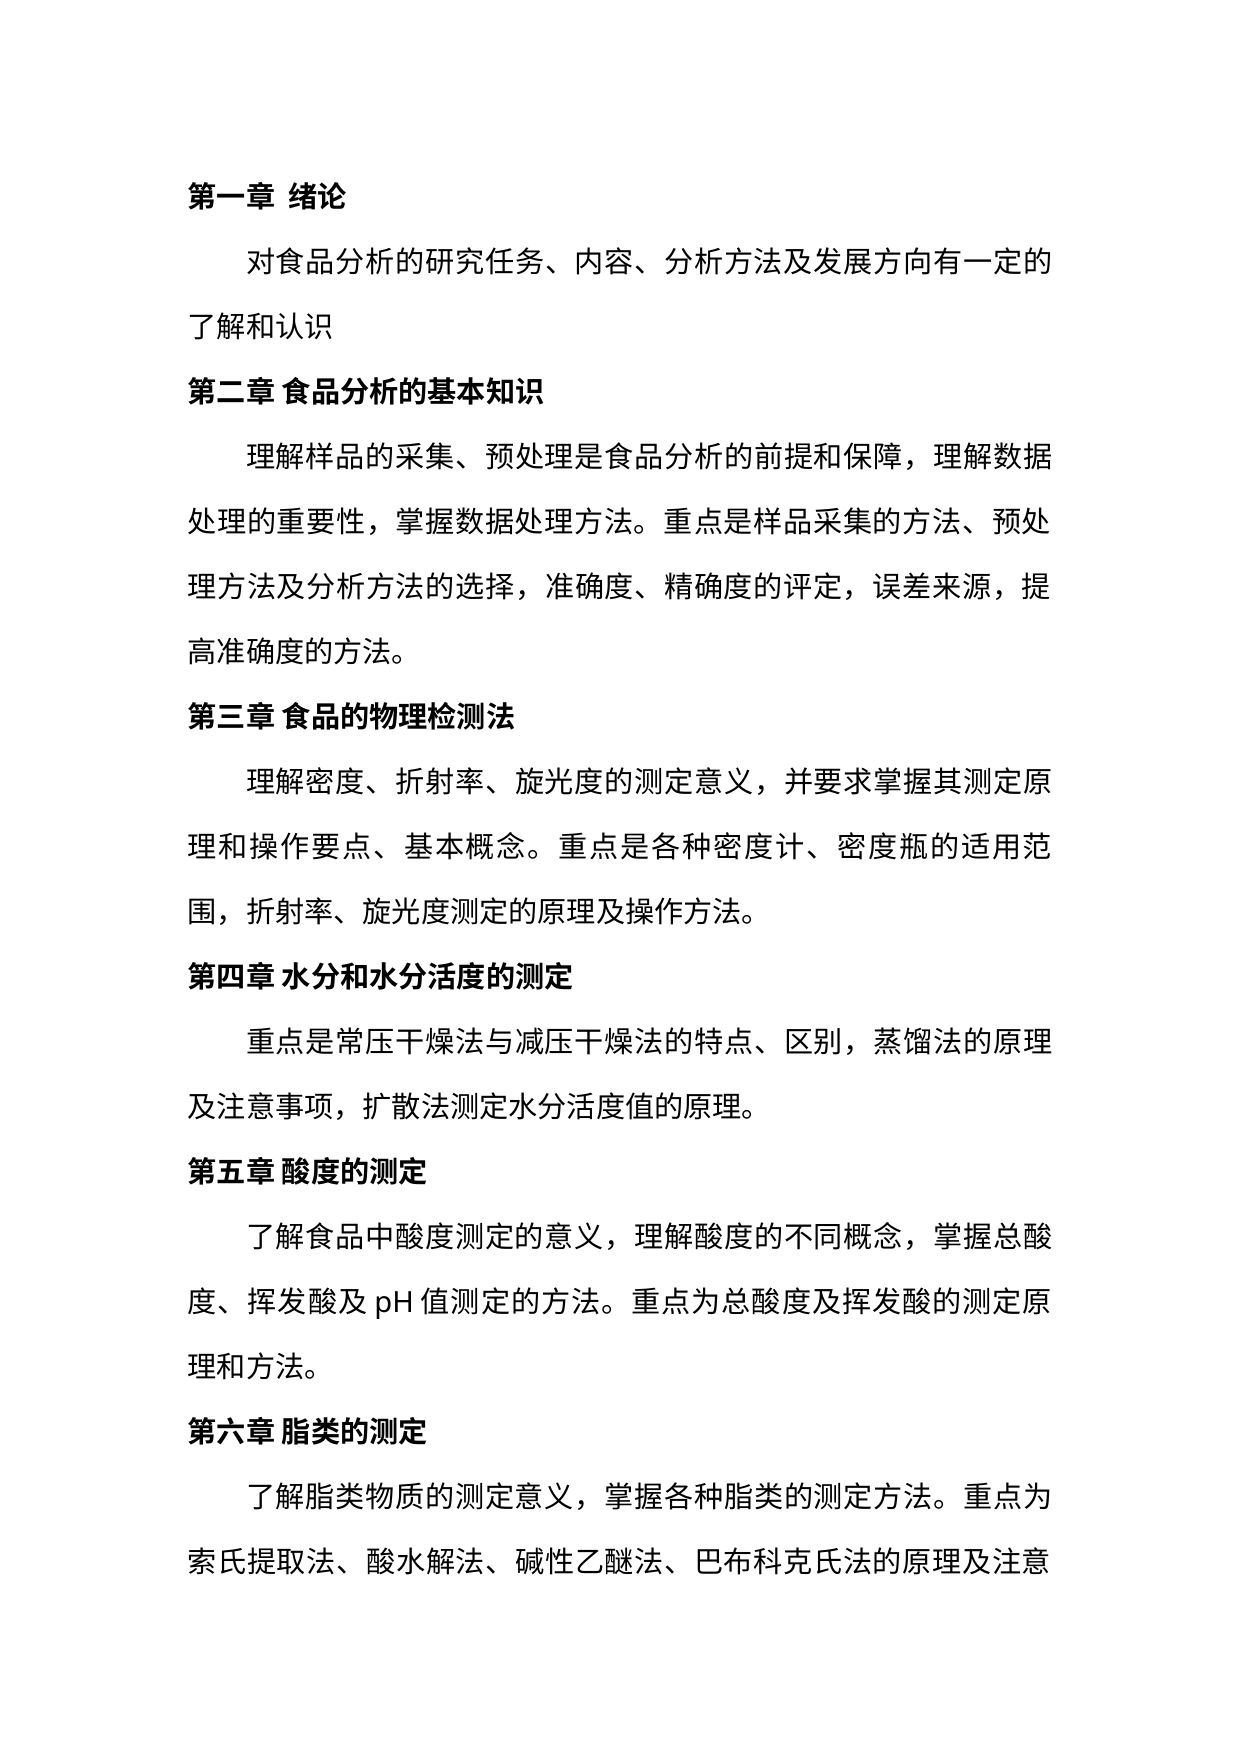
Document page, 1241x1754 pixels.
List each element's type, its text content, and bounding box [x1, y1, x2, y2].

text 第四章 水分和水分活度的测定 [187, 942, 1053, 1007]
text 重点是常压干燥法与减压干燥法的特点、区别，蒸馏法的原理及注意事项，扩散法测定水分活度值的原理。 [187, 1007, 1053, 1137]
text 理解样品的采集、预处理是食品分析的前提和保障，理解数据处理的重要性，掌握数据处理方法。重点是样品采集的方法、预处理方法及分析方法的选择，准确度、精确度的评定，误差来源，提高准确度的方法。 [187, 422, 1053, 682]
text 第三章 食品的物理检测法 [187, 682, 1053, 747]
text 第一章 绪论 [187, 162, 1053, 227]
text 理解密度、折射率、旋光度的测定意义，并要求掌握其测定原理和操作要点、基本概念。重点是各种密度计、密度瓶的适用范围，折射率、旋光度测定的原理及操作方法。 [187, 747, 1053, 942]
text 了解食品中酸度测定的意义，理解酸度的不同概念，掌握总酸度、挥发酸及pH值测定的方法。重点为总酸度及挥发酸的测定原理和方法。 [187, 1202, 1053, 1397]
text 第五章 酸度的测定 [187, 1137, 1053, 1202]
text 第六章 脂类的测定 [187, 1397, 1053, 1462]
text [187, 1462, 1053, 1592]
text 对食品分析的研究任务、内容、分析方法及发展方向有一定的了解和认识 [187, 227, 1053, 357]
text 第二章 食品分析的基本知识 [187, 357, 1053, 422]
